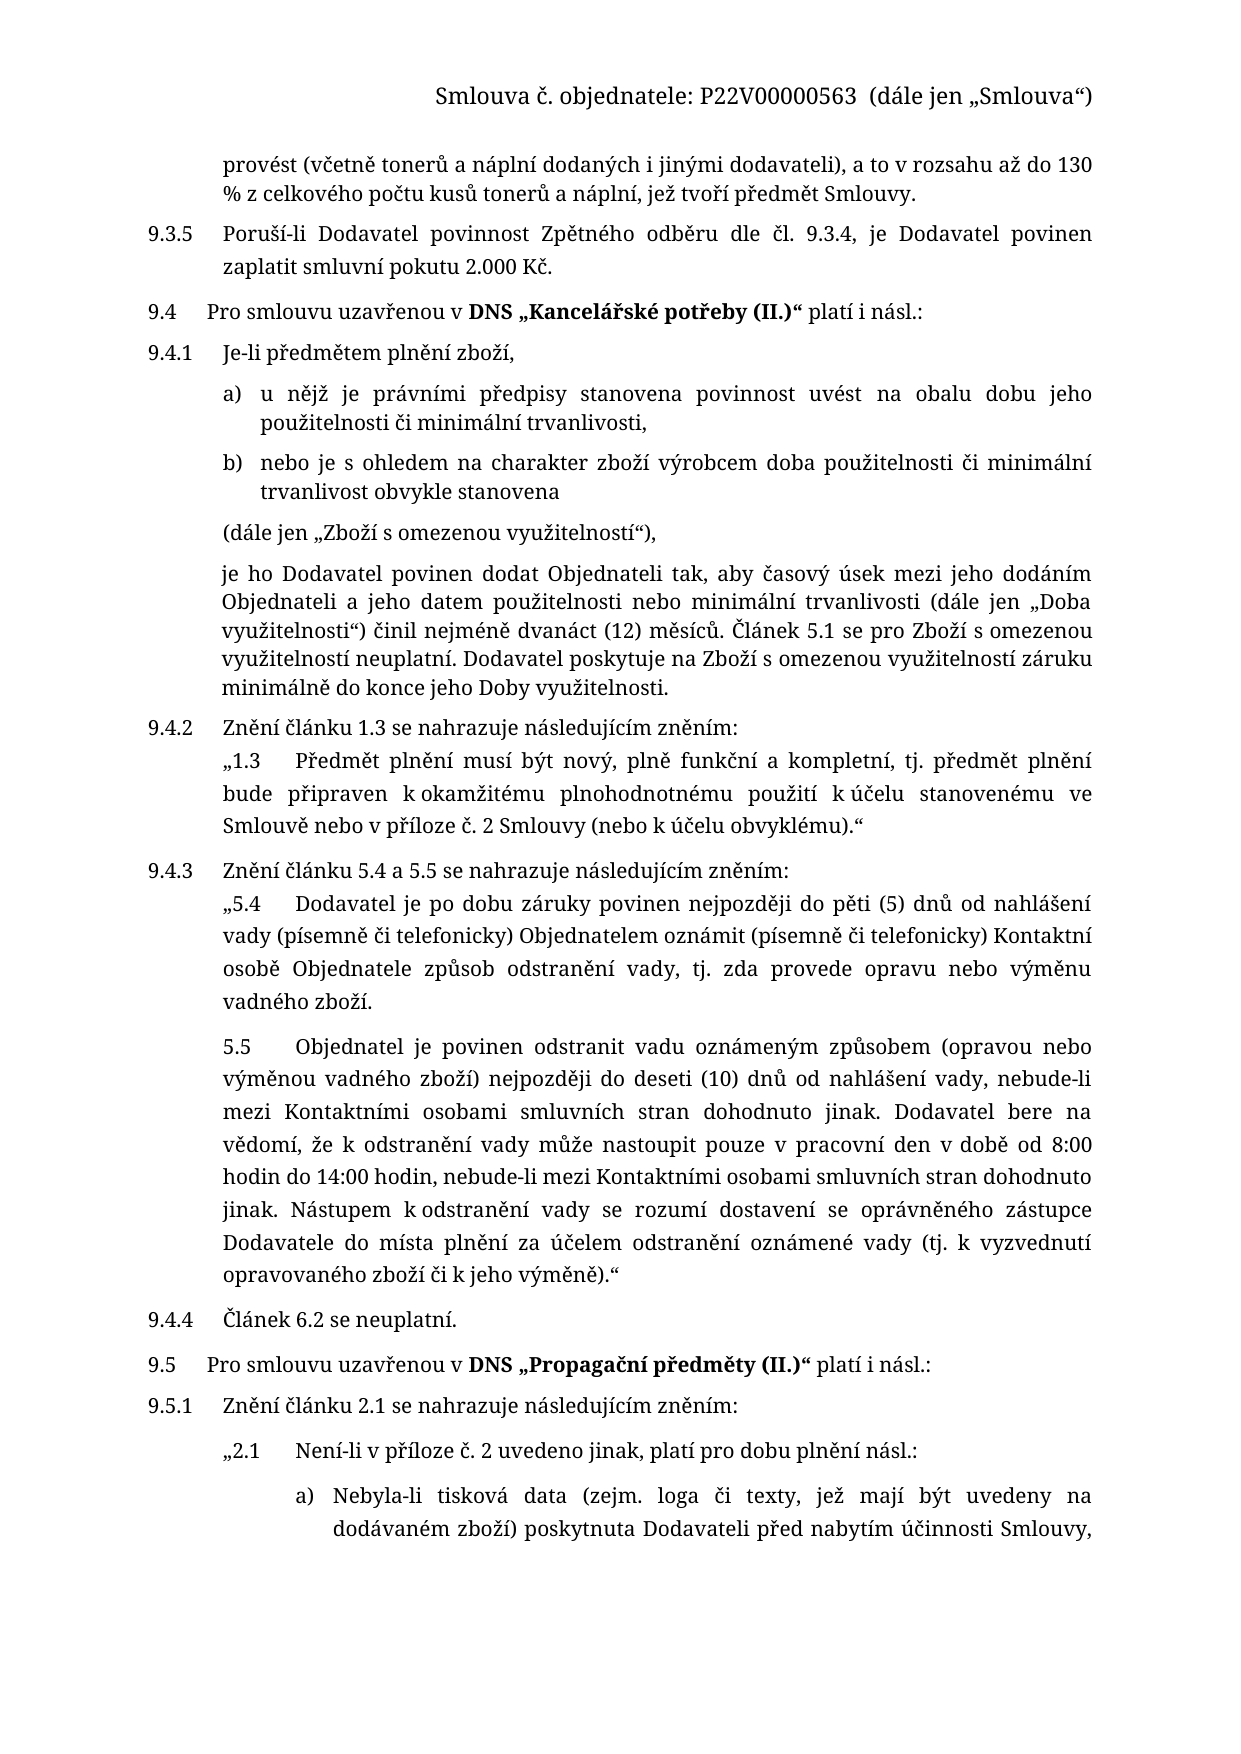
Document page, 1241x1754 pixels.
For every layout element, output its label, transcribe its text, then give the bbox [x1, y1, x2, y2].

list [295, 1482, 1093, 1543]
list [148, 150, 1093, 207]
text (dále jen „Zboží s omezenou využitelností“), [223, 518, 1093, 546]
list „1.3 Předmět plnění musí být nový, plně funkční a kompletní, tj. předmět plnění bude připraven k okamžitému plnohodnotnému použití k účelu stanovenému ve Smlouvě nebo v příloze č. 2 Smlouvy (nebo k účelu obvyklému).“ [223, 746, 1093, 840]
list „5.4 Dodavatel je po dobu záruky povinen nejpozději do pěti (5) dnů od nahlášení vady (písemně či telefonicky) Objednatelem oznámit (písemně či telefonicky) Kontaktní osobě Objednatele způsob odstranění vady, tj. zda provede opravu nebo výměnu vadného zboží. [223, 889, 1093, 1015]
list Pro smlouvu uzavřenou v DNS „Kancelářské potřeby (II.)“ platí i násl.: [148, 297, 1093, 326]
list Poruší-li Dodavatel povinnost Zpětného odběru dle čl. 9.3.4, je Dodavatel povinen zaplatit smluvní pokutu 2.000 Kč. [148, 219, 1093, 281]
list Pro smlouvu uzavřenou v DNS „Propagační předměty (II.)“ platí i násl.: [148, 1350, 1093, 1379]
list nebo je s ohledem na charakter zboží výrobcem doba použitelnosti či minimální trvanlivost obvykle stanovena [223, 448, 1093, 505]
list Znění článku 5.4 a 5.5 se nahrazuje následujícím zněním: [148, 856, 1093, 885]
list „2.1 Není-li v příloze č. 2 uvedeno jinak, platí pro dobu plnění násl.: [223, 1436, 1093, 1465]
text je ho Dodavatel povinen dodat Objednateli tak, aby časový úsek mezi jeho dodáním Objednateli a jeho datem použitelnosti nebo minimální trvanlivosti (dále jen „Doba využitelnosti“) činil nejméně dvanáct (12) měsíců. Článek 5.1 se pro Zboží s omezenou využitelností neuplatní. Dodavatel poskytuje na Zboží s omezenou využitelností záruku minimálně do konce jeho Doby využitelnosti. [221, 559, 1093, 701]
list Je-li předmětem plnění zboží, [148, 338, 1093, 367]
list Článek 6.2 se neuplatní. [148, 1305, 1093, 1334]
list 5.5 Objednatel je povinen odstranit vadu oznámeným způsobem (opravou nebo výměnou vadného zboží) nejpozději do deseti (10) dnů od nahlášení vady, nebude-li mezi Kontaktními osobami smluvních stran dohodnuto jinak. Dodavatel bere na vědomí, že k odstranění vady může nastoupit pouze v pracovní den v době od 8:00 hodin do 14:00 hodin, nebude-li mezi Kontaktními osobami smluvních stran dohodnuto jinak. Nástupem k odstranění vady se rozumí dostavení se oprávněného zástupce Dodavatele do místa plnění za účelem odstranění oznámené vady (tj. k vyzvednutí opravovaného zboží či k jeho výměně).“ [223, 1032, 1093, 1289]
list Znění článku 2.1 se nahrazuje následujícím zněním: [148, 1391, 1093, 1420]
list u nějž je právními předpisy stanovena povinnost uvést na obalu dobu jeho použitelnosti či minimální trvanlivosti, [223, 379, 1093, 436]
list Znění článku 1.3 se nahrazuje následujícím zněním: [148, 713, 1093, 742]
